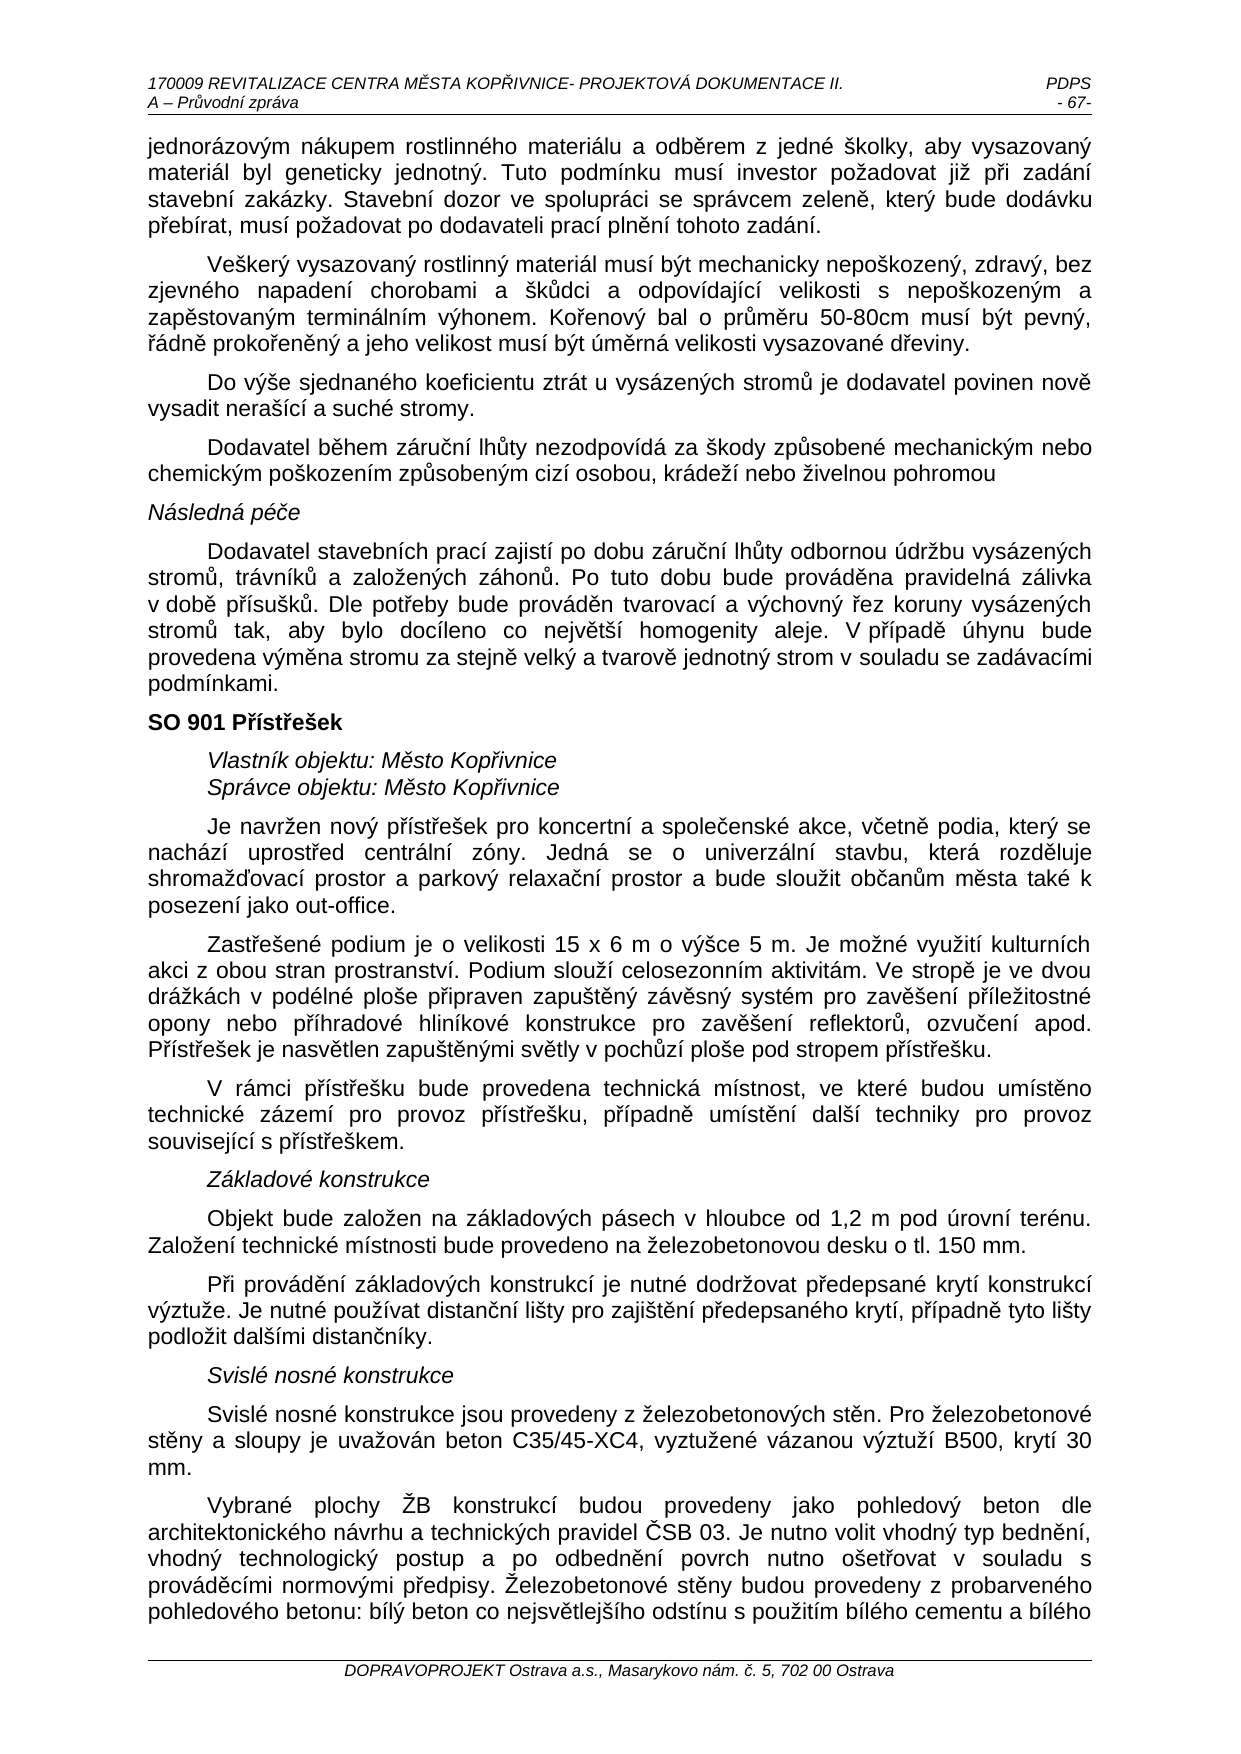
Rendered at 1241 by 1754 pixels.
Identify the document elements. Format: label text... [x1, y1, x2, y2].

text Dodavatel stavebních prací zajistí po dobu záruční lhůty odbornou údržbu vysázených stromů, trávníků a založených záhonů. Po tuto dobu bude prováděna pravidelná zálivka v době přísušků. Dle potřeby bude prováděn tvarovací a výchovný řez koruny vysázených stromů tak, aby bylo docíleno co největší homogenity aleje. V případě úhynu bude provedena výměna stromu za stejně velký a tvarově jednotný strom v souladu se zadávacími podmínkami. [148, 538, 1092, 696]
text Následná péče [148, 499, 1092, 526]
text V rámci přístřešku bude provedena technická místnost, ve které budou umístěno technické zázemí pro provoz přístřešku, případně umístění další techniky pro provoz související s přístřeškem. [148, 1075, 1092, 1154]
text Dodavatel během záruční lhůty nezodpovídá za škody způsobené mechanickým nebo chemickým poškozením způsobeným cizí osobou, krádeží nebo živelnou pohromou [148, 434, 1092, 487]
text Svislé nosné konstrukce [148, 1362, 1092, 1388]
text Při provádění základových konstrukcí je nutné dodržovat předepsané krytí konstrukcí výztuže. Je nutné používat distanční lišty pro zajištění předepsaného krytí, případně tyto lišty podložit dalšími distančníky. [148, 1271, 1092, 1349]
text Správce objektu: Město Kopřivnice [148, 774, 1092, 800]
text Svislé nosné konstrukce jsou provedeny z železobetonových stěn. Pro železobetonové stěny a sloupy je uvažován beton C35/45-XC4, vyztužené vázanou výztuží B500, krytí 30 mm. [148, 1401, 1092, 1480]
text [148, 1492, 1092, 1624]
text Do výše sjednaného koeficientu ztrát u vysázených stromů je dodavatel povinen nově vysadit nerašící a suché stromy. [148, 369, 1092, 421]
text Veškerý vysazovaný rostlinný materiál musí být mechanicky nepoškozený, zdravý, bez zjevného napadení chorobami a škůdci a odpovídající velikosti s nepoškozeným a zapěstovaným terminálním výhonem. Kořenový bal o průměru 50-80cm musí být pevný, řádně prokořeněný a jeho velikost musí být úměrná velikosti vysazované dřeviny. [148, 251, 1092, 356]
text Základové konstrukce [148, 1166, 1092, 1193]
text Je navržen nový přístřešek pro koncertní a společenské akce, včetně podia, který se nachází uprostřed centrální zóny. Jedná se o univerzální stavbu, která rozděluje shromažďovací prostor a parkový relaxační prostor a bude sloužit občanům města také k posezení jako out-office. [148, 813, 1092, 918]
text SO 901 Přístřešek [148, 709, 1092, 735]
text Vlastník objektu: Město Kopřivnice [148, 747, 1092, 774]
text Objekt bude založen na základových pásech v hloubce od 1,2 m pod úrovní terénu. Založení technické místnosti bude provedeno na železobetonovou desku o tl. 150 mm. [148, 1205, 1092, 1258]
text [148, 133, 1092, 238]
text Zastřešené podium je o velikosti 15 x 6 m o výšce 5 m. Je možné využití kulturních akci z obou stran prostranství. Podium slouží celosezonním aktivitám. Ve stropě je ve dvou drážkách v podélné ploše připraven zapuštěný závěsný systém pro zavěšení příležitostné opony nebo příhradové hliníkové konstrukce pro zavěšení reflektorů, ozvučení apod. Přístřešek je nasvětlen zapuštěnými světly v pochůzí ploše pod stropem přístřešku. [148, 931, 1092, 1062]
